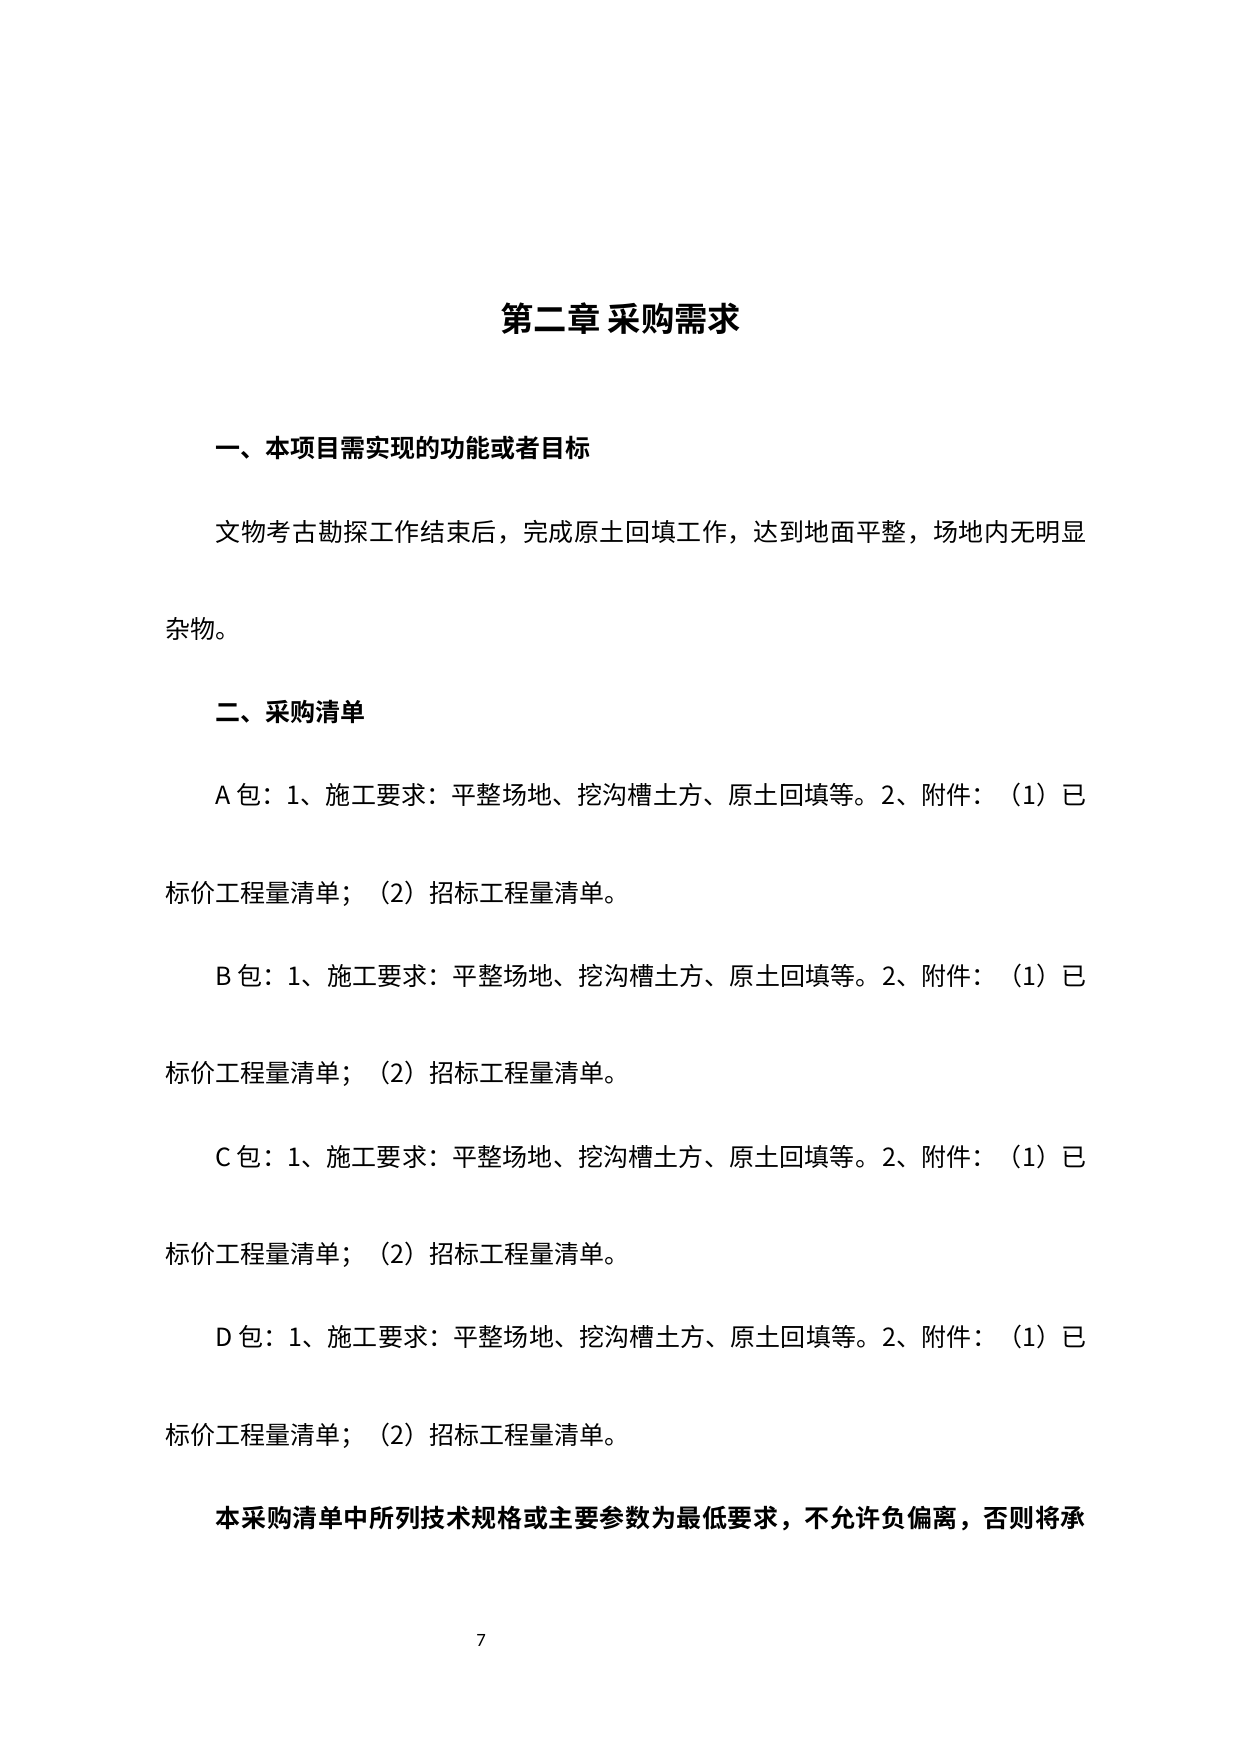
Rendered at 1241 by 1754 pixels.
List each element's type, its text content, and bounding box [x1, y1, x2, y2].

text 一、本项目需实现的功能或者目标 [165, 414, 1087, 479]
text D包：1、施工要求：平整场地、挖沟槽土方、原土回填等。2、附件：（1）已标价工程量清单；（2）招标工程量清单。 [165, 1303, 1087, 1466]
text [165, 1484, 1087, 1549]
text 二、采购清单 [165, 678, 1087, 743]
text 文物考古勘探工作结束后，完成原土回填工作，达到地面平整，场地内无明显杂物。 [165, 498, 1087, 660]
text C包：1、施工要求：平整场地、挖沟槽土方、原土回填等。2、附件：（1）已标价工程量清单；（2）招标工程量清单。 [165, 1123, 1087, 1285]
text B包：1、施工要求：平整场地、挖沟槽土方、原土回填等。2、附件：（1）已标价工程量清单；（2）招标工程量清单。 [165, 942, 1087, 1104]
text A包：1、施工要求：平整场地、挖沟槽土方、原土回填等。2、附件：（1）已标价工程量清单；（2）招标工程量清单。 [165, 761, 1087, 924]
text 第二章 采购需求 [165, 284, 1087, 349]
